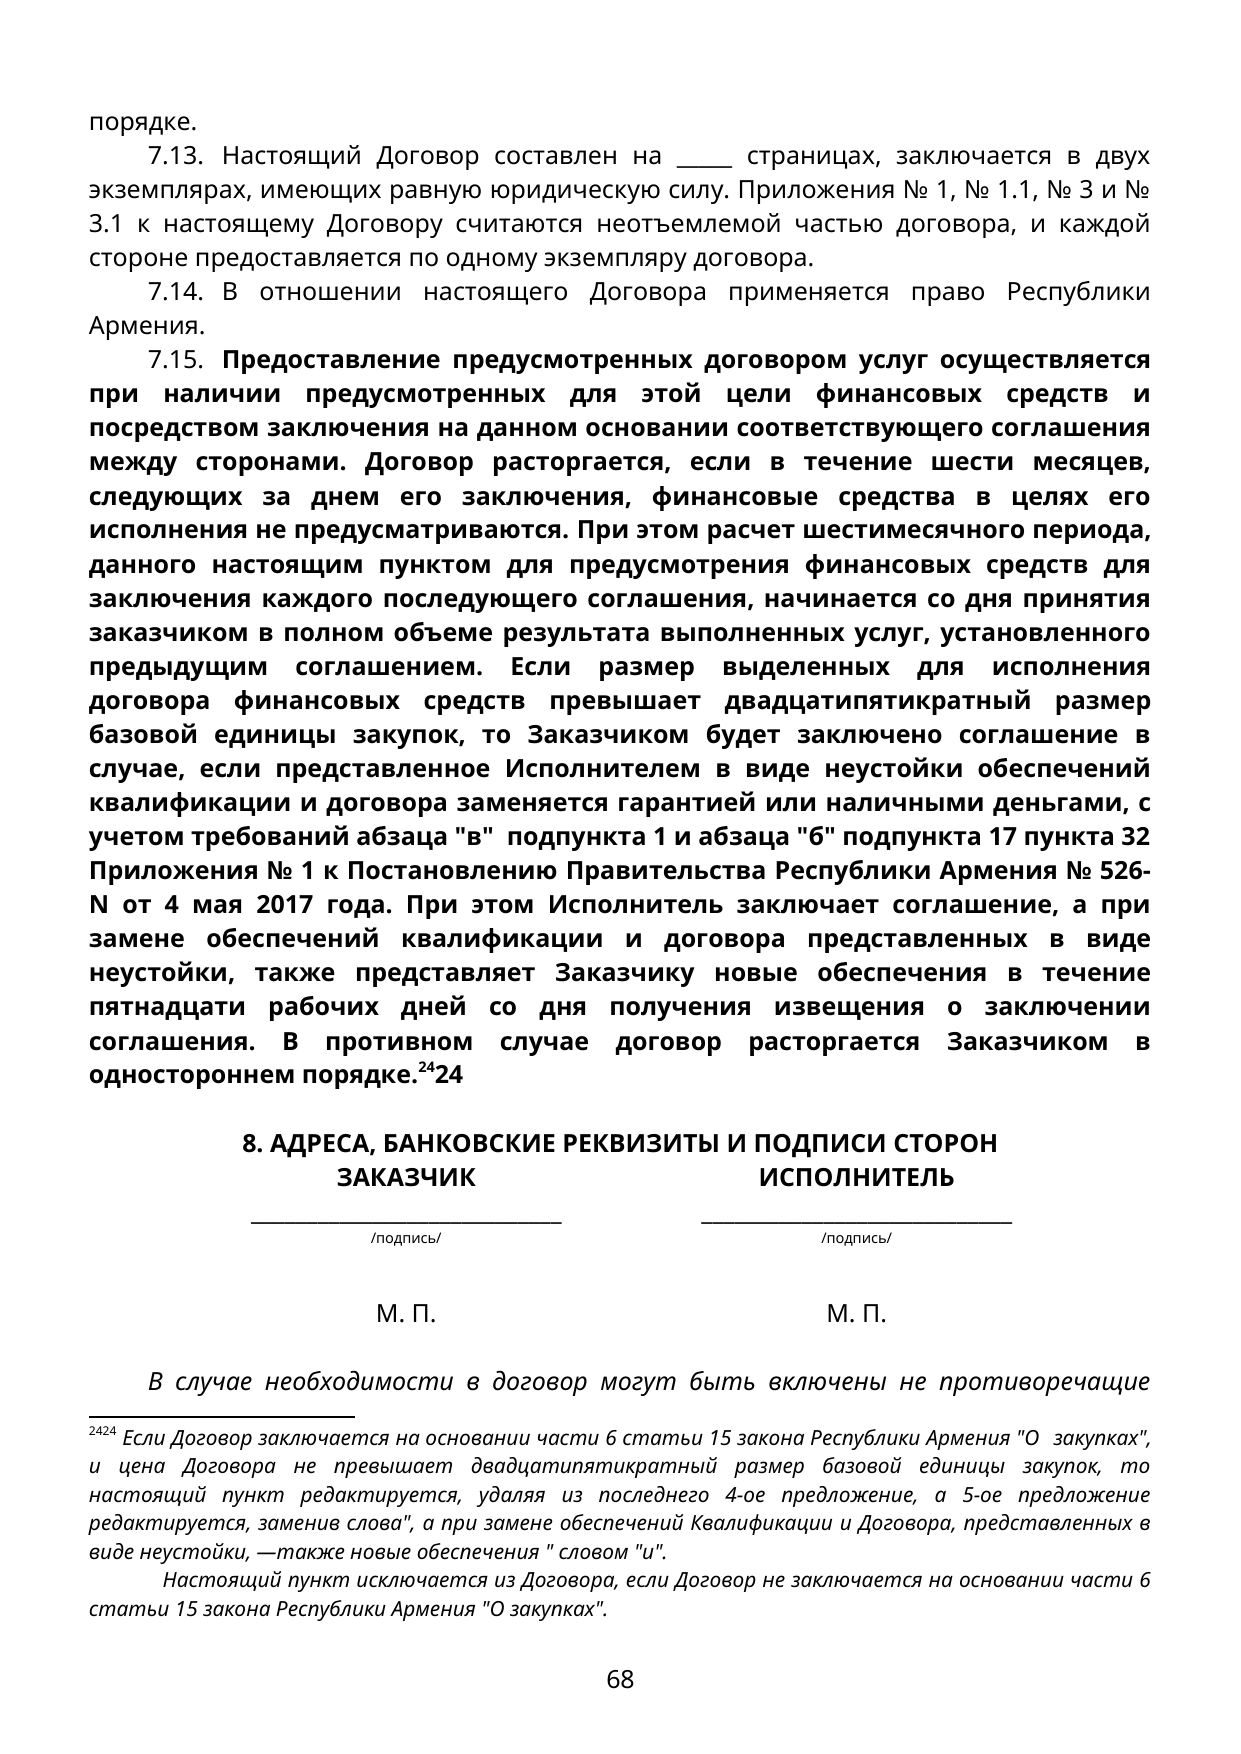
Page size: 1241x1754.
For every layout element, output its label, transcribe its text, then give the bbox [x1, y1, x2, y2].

table_header ИСПОЛНИТЕЛЬ ____________________________ /подпись/ М. П. [642, 1159, 1071, 1330]
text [89, 1364, 1152, 1398]
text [89, 103, 1152, 137]
text 7.15. Предоставление предусмотренных договором услуг осуществляется при наличии предусмотренных для этой цели финансовых средств и посредством заключения на данном основании соответствующего соглашения между сторонами. Договор расторгается, если в течение шести месяцев, следующих за днем его заключения, финансовые средства в целях его исполнения не предусматриваются. При этом расчет шестимесячного периода, данного настоящим пунктом для предусмотрения финансовых средств для заключения каждого последующего соглашения, начинается со дня принятия заказчиком в полном объеме результата выполненных услуг, установленного предыдущим соглашением. Если размер выделенных для исполнения договора финансовых средств превышает двадцатипятикратный размер базовой единицы закупок, то Заказчиком будет заключенo соглашение в случае, если представленное Исполнителем в виде неустойки обеспечений квалификации и договора заменяется гарантией или наличными деньгами, с учетом требований абзаца "в" подпункта 1 и абзаца "б" подпункта 17 пункта 32 Приложения № 1 к Постановлению Правительства Республики Армения № 526-N от 4 мая 2017 года. При этом Исполнитель заключает соглашение, а при замене обеспечений квалификации и договора представленных в виде неустойки, также представляет Заказчику новые обеспечения в течение пятнадцати рабочих дней со дня получения извещения о заключении соглашения. В противном случае договор расторгается Заказчиком в одностороннем порядке.24 [89, 342, 1152, 1091]
text 7.14. В отношении настоящего Договора применяется право Республики Армения. [89, 274, 1152, 342]
text 8. АДРЕСА, БАНКОВСКИЕ РЕКВИЗИТЫ И ПОДПИСИ СТОРОН [89, 1125, 1152, 1159]
text 7.13. Настоящий Договор составлен на _____ страницах, заключается в двух экземплярах, имеющих равную юридическую силу. Приложения № 1, № 1.1, № 3 и № 3.1 к настоящему Договору считаются неотъемлемой частью договора, и каждой стороне предоставляется по одному экземпляру договора. [89, 137, 1152, 274]
table_header ЗАКАЗЧИК ____________________________ /подпись/ М. П. [170, 1159, 642, 1330]
